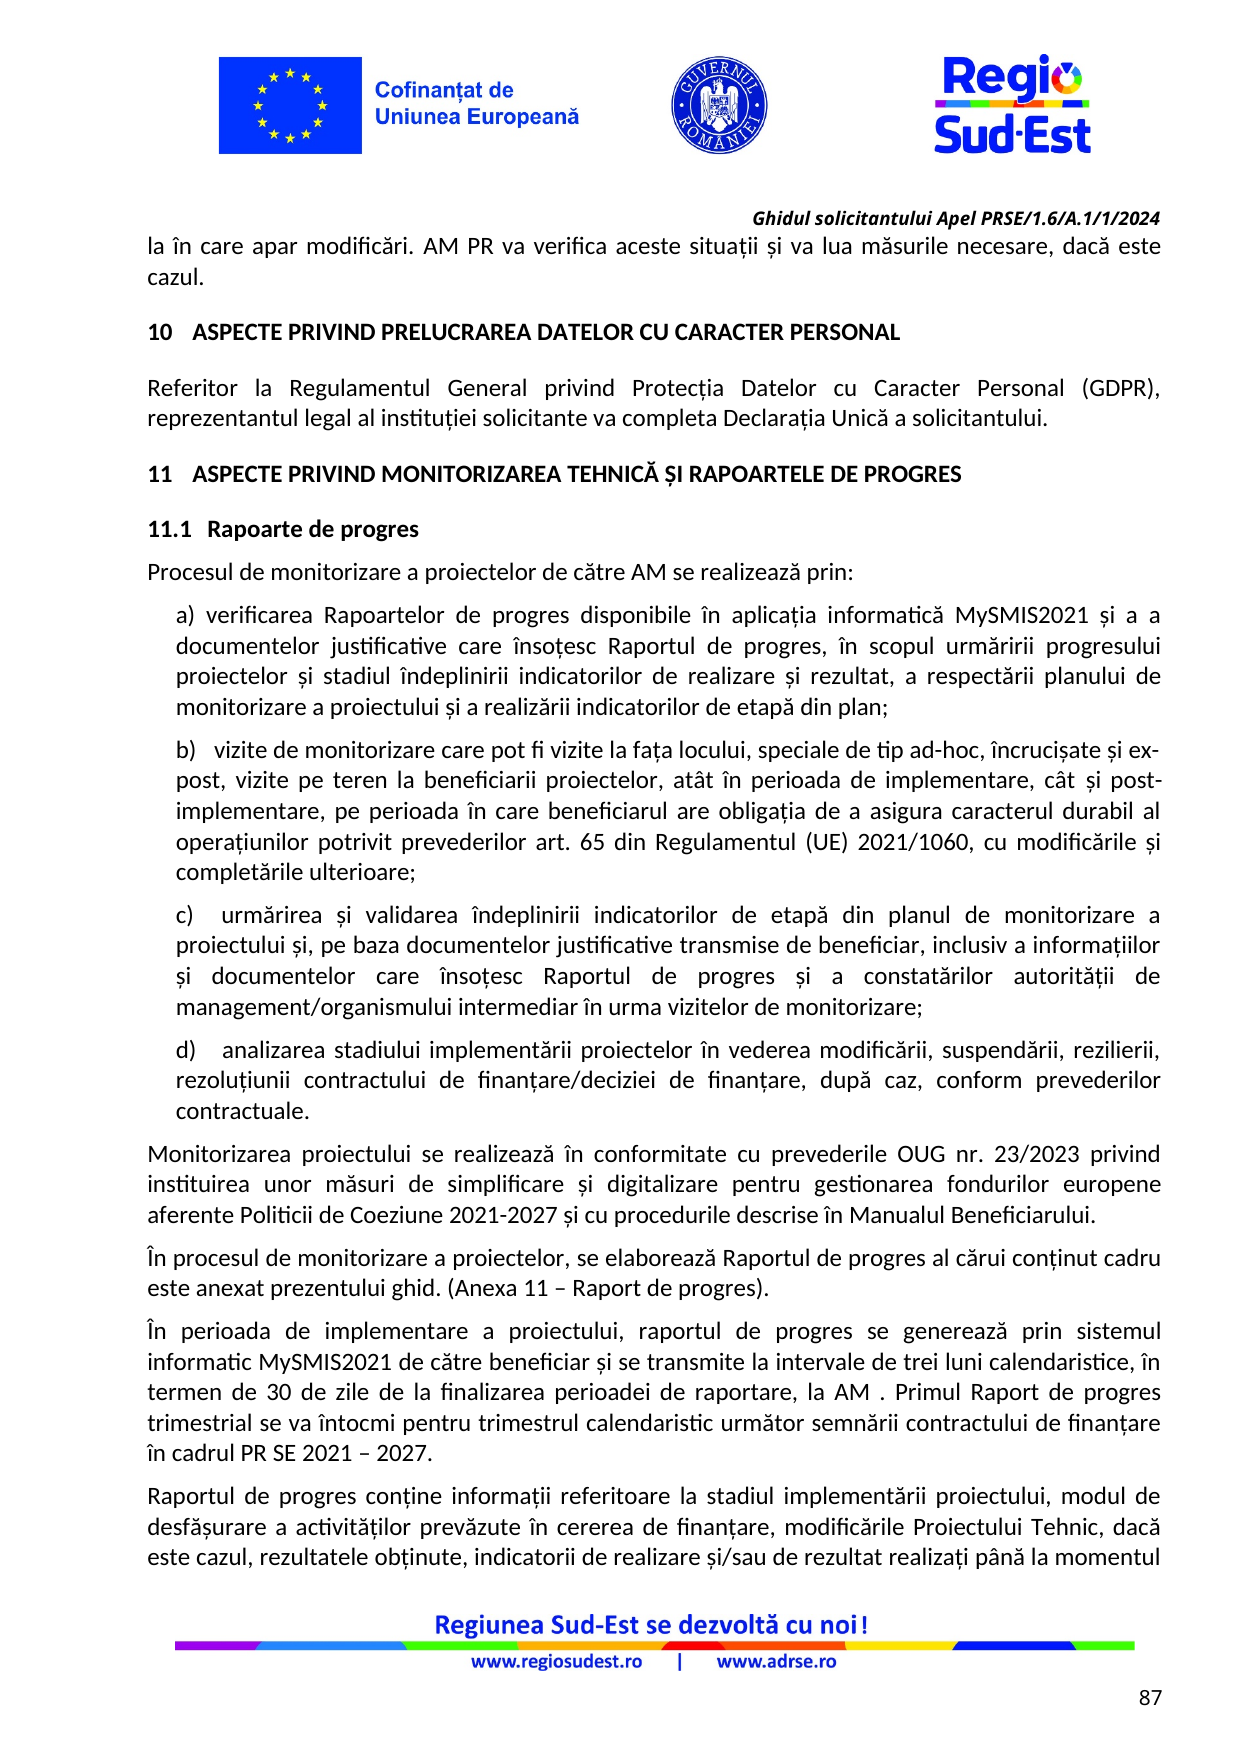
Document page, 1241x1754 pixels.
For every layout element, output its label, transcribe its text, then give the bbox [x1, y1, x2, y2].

text d) analizarea stadiului implementării proiectelor în vederea modificării, suspendării, rezilierii, rezoluțiunii contractului de finanțare/deciziei de finanțare, după caz, conform prevederilor contractuale. [176, 1034, 1162, 1125]
subtitle Rapoarte de progres [147, 513, 1162, 544]
text a) verificarea Rapoartelor de progres disponibile în aplicația informatică MySMIS2021 și a a documentelor justificative care însoțesc Raportul de progres, în scopul urmăririi progresului proiectelor și stadiul îndeplinirii indicatorilor de realizare și rezultat, a respectării planului de monitorizare a proiectului și a realizării indicatorilor de etapă din plan; [176, 599, 1162, 722]
text Monitorizarea proiectului se realizează în conformitate cu prevederile OUG nr. 23/2023 privind instituirea unor măsuri de simplificare și digitalizare pentru gestionarea fondurilor europene aferente Politicii de Coeziune 2021-2027 și cu procedurile descrise în Manualul Beneficiarului. [147, 1138, 1162, 1229]
text c) urmărirea și validarea îndeplinirii indicatorilor de etapă din planul de monitorizare a proiectului și, pe baza documentelor justificative transmise de beneficiar, inclusiv a informațiilor și documentelor care însoțesc Raportul de progres și a constatărilor autorității de management/organismului intermediar în urma vizitelor de monitorizare; [176, 899, 1162, 1021]
picture [175, 1614, 1135, 1671]
subtitle ASPECTE PRIVIND PRELUCRAREA DATELOR CU CARACTER PERSONAL [147, 316, 1162, 347]
text În perioada de implementare a proiectului, raportul de progres se generează prin sistemul informatic MySMIS2021 de către beneficiar și se transmite la intervale de trei luni calendaristice, în termen de 30 de zile de la finalizarea perioadei de raportare, la AM . Primul Raport de progres trimestrial se va întocmi pentru trimestrul calendaristic următor semnării contractului de finanțare în cadrul PR SE 2021 – 2027. [147, 1315, 1162, 1468]
text Referitor la Regulamentul General privind Protecția Datelor cu Caracter Personal (GDPR), reprezentantul legal al instituției solicitante va completa Declarația Unică a solicitantului. [147, 372, 1162, 433]
picture [218, 54, 1091, 155]
text Procesul de monitorizare a proiectelor de către AM se realizează prin: [147, 556, 1162, 587]
text În procesul de monitorizare a proiectelor, se elaborează Raportul de progres al cărui conținut cadru este anexat prezentului ghid. (Anexa 11 – Raport de progres). [147, 1242, 1162, 1303]
text b) vizite de monitorizare care pot fi vizite la fața locului, speciale de tip ad-hoc, încrucișate și ex-post, vizite pe teren la beneficiarii proiectelor, atât în perioada de implementare, cât şi post-implementare, pe perioada în care beneficiarul are obligația de a asigura caracterul durabil al operațiunilor potrivit prevederilor art. 65 din Regulamentul (UE) 2021/1060, cu modificările și completările ulterioare; [176, 734, 1162, 887]
subtitle ASPECTE PRIVIND MONITORIZAREA TEHNICĂ ȘI RAPOARTELE DE PROGRES [147, 458, 1162, 488]
